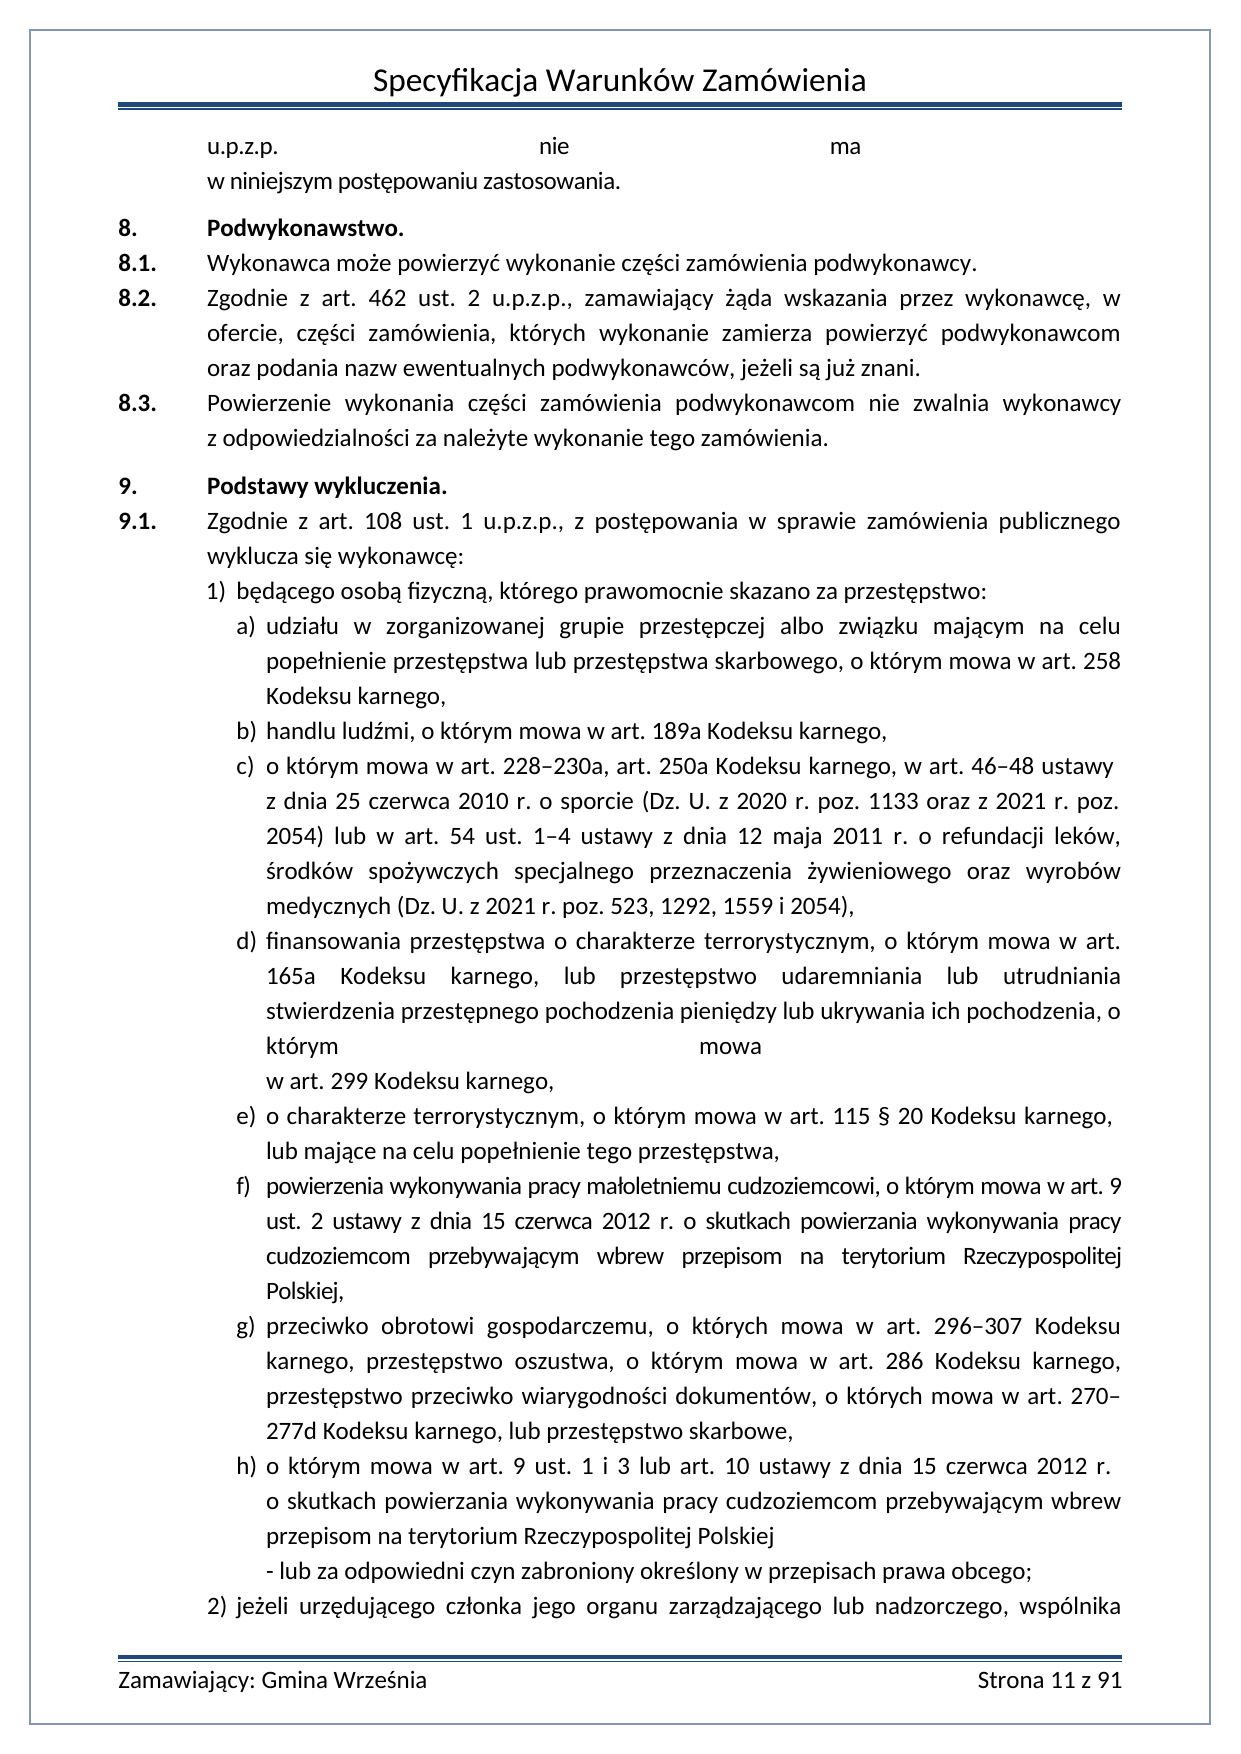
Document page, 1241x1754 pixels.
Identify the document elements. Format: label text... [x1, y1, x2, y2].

list handlu ludźmi, o którym mowa w art. 189a Kodeksu karnego, [236, 715, 1122, 745]
list Zgodnie z art. 462 ust. 2 u.p.z.p., zamawiający żąda wskazania przez wykonawcę, w ofercie, części zamówienia, których wykonanie zamierza powierzyć podwykonawcom oraz podania nazw ewentualnych podwykonawców, jeżeli są już znani. [118, 282, 1122, 383]
list powierzenia wykonywania pracy małoletniemu cudzoziemcowi, o którym mowa w art. 9 ust. 2 ustawy z dnia 15 czerwca 2012 r. o skutkach powierzania wykonywania pracy cudzoziemcom przebywającym wbrew przepisom na terytorium Rzeczypospolitej Polskiej, [236, 1170, 1122, 1305]
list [207, 1590, 1122, 1620]
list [118, 130, 1122, 195]
list Podstawy wykluczenia. [118, 470, 1122, 500]
list o którym mowa w art. 228–230a, art. 250a Kodeksu karnego, w art. 46–48 ustawy z dnia 25 czerwca 2010 r. o sporcie (Dz. U. z 2020 r. poz. 1133 oraz z 2021 r. poz. 2054) lub w art. 54 ust. 1–4 ustawy z dnia 12 maja 2011 r. o refundacji leków, środków spożywczych specjalnego przeznaczenia żywieniowego oraz wyrobów medycznych (Dz. U. z 2021 r. poz. 523, 1292, 1559 i 2054), [236, 750, 1122, 920]
list Zgodnie z art. 108 ust. 1 u.p.z.p., z postępowania w sprawie zamówienia publicznego wyklucza się wykonawcę: [118, 505, 1122, 570]
list Powierzenie wykonania części zamówienia podwykonawcom nie zwalnia wykonawcy z odpowiedzialności za należyte wykonanie tego zamówienia. [118, 387, 1122, 453]
list o którym mowa w art. 9 ust. 1 i 3 lub art. 10 ustawy z dnia 15 czerwca 2012 r. o skutkach powierzania wykonywania pracy cudzoziemcom przebywającym wbrew przepisom na terytorium Rzeczypospolitej Polskiej [236, 1450, 1122, 1550]
list o charakterze terrorystycznym, o którym mowa w art. 115 § 20 Kodeksu karnego, lub mające na celu popełnienie tego przestępstwa, [236, 1100, 1122, 1165]
list będącego osobą fizyczną, którego prawomocnie skazano za przestępstwo: [206, 575, 1122, 605]
list udziału w zorganizowanej grupie przestępczej albo związku mającym na celu popełnienie przestępstwa lub przestępstwa skarbowego, o którym mowa w art. 258 Kodeksu karnego, [236, 610, 1122, 710]
text - lub za odpowiedni czyn zabroniony określony w przepisach prawa obcego; [266, 1555, 1122, 1585]
list finansowania przestępstwa o charakterze terrorystycznym, o którym mowa w art. 165a Kodeksu karnego, lub przestępstwo udaremniania lub utrudniania stwierdzenia przestępnego pochodzenia pieniędzy lub ukrywania ich pochodzenia, o którym mowa w art. 299 Kodeksu karnego, [236, 925, 1122, 1095]
list przeciwko obrotowi gospodarczemu, o których mowa w art. 296–307 Kodeksu karnego, przestępstwo oszustwa, o którym mowa w art. 286 Kodeksu karnego, przestępstwo przeciwko wiarygodności dokumentów, o których mowa w art. 270–277d Kodeksu karnego, lub przestępstwo skarbowe, [236, 1310, 1122, 1445]
list Wykonawca może powierzyć wykonanie części zamówienia podwykonawcy. [118, 247, 1122, 278]
list Podwykonawstwo. [118, 212, 1122, 243]
